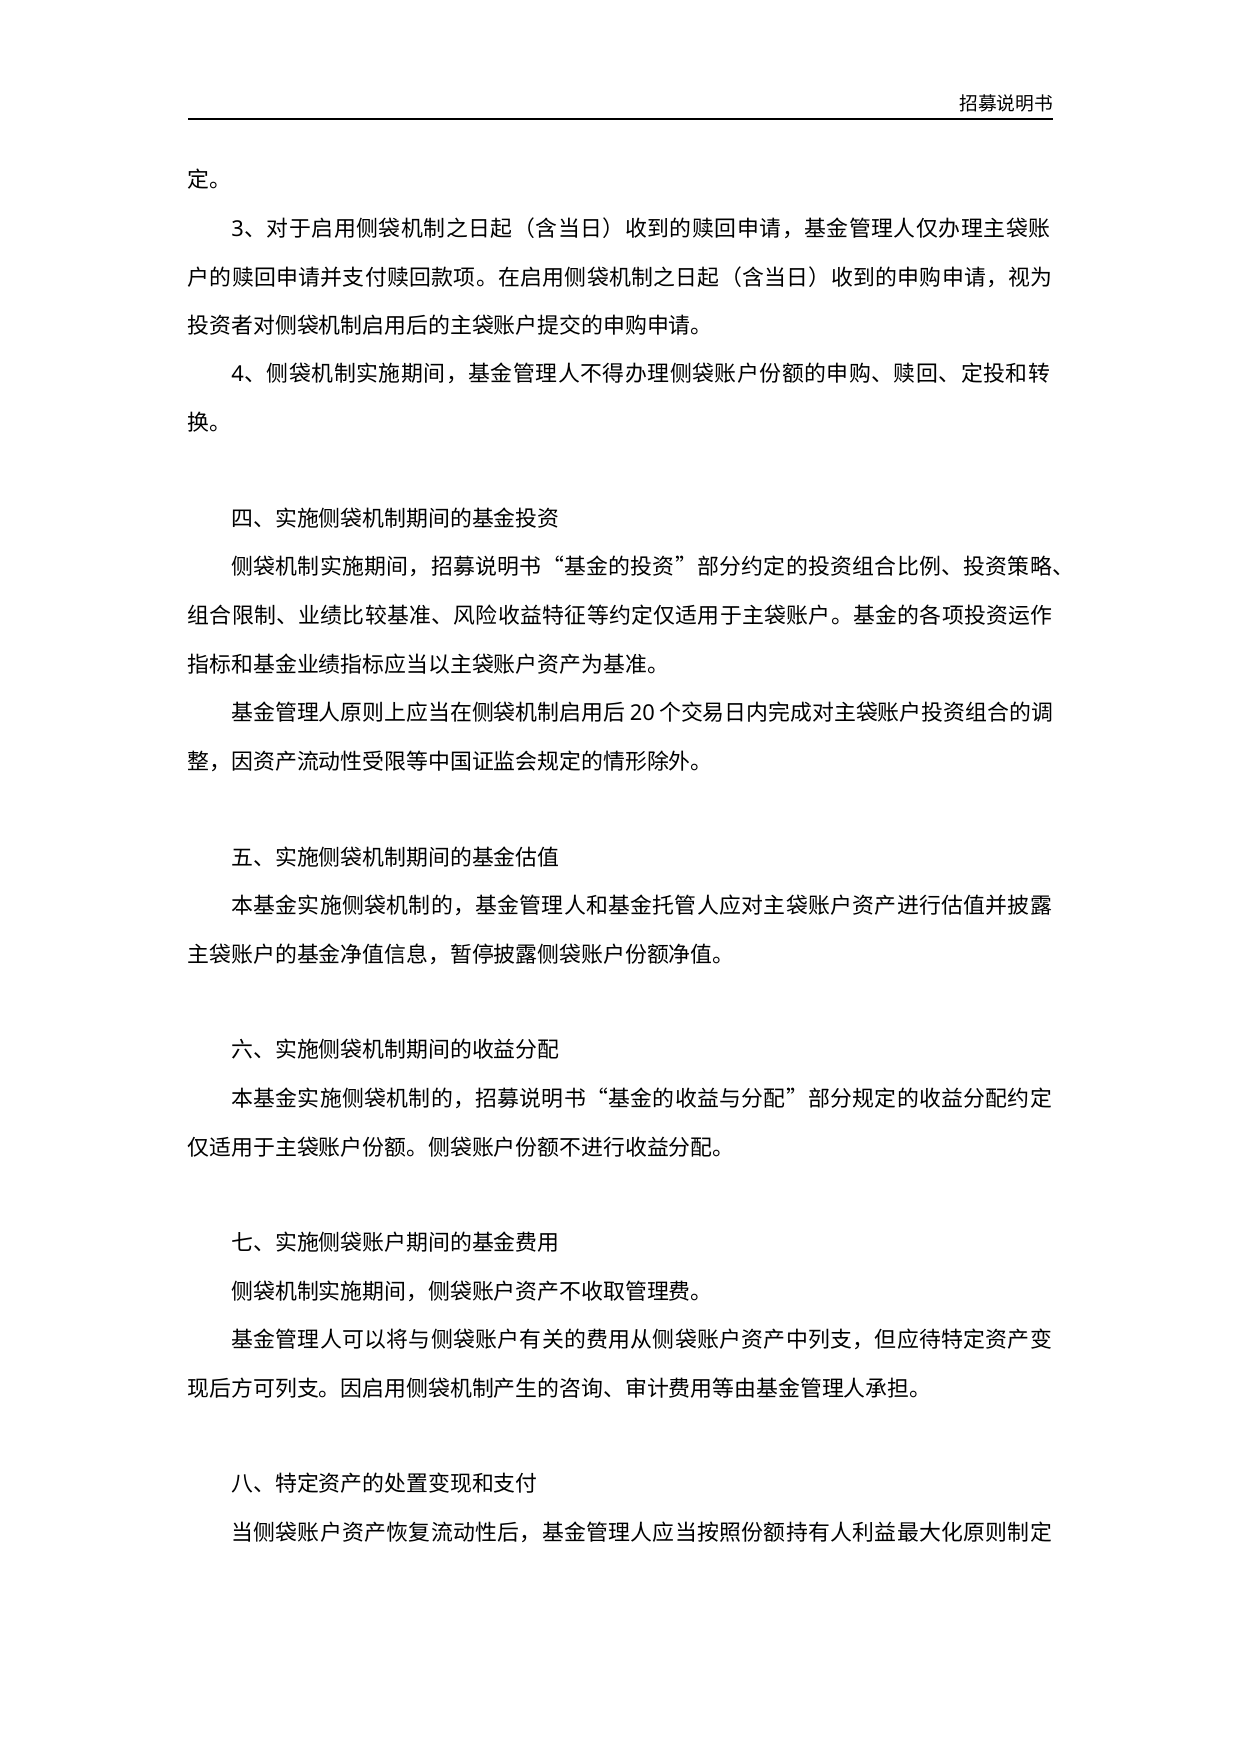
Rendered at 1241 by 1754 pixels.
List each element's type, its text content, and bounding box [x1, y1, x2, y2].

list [187, 1514, 1053, 1547]
list 八、特定资产的处置变现和支付 [187, 1466, 1053, 1498]
list 基金管理人原则上应当在侧袋机制启用后20个交易日内完成对主袋账户投资组合的调整，因资产流动性受限等中国证监会规定的情形除外。 [187, 695, 1053, 776]
list 侧袋机制实施期间，侧袋账户资产不收取管理费。 [187, 1273, 1053, 1306]
list 本基金实施侧袋机制的，基金管理人和基金托管人应对主袋账户资产进行估值并披露主袋账户的基金净值信息，暂停披露侧袋账户份额净值。 [187, 888, 1053, 969]
list 本基金实施侧袋机制的，招募说明书“基金的收益与分配”部分规定的收益分配约定仅适用于主袋账户份额。侧袋账户份额不进行收益分配。 [187, 1080, 1053, 1162]
list 基金管理人可以将与侧袋账户有关的费用从侧袋账户资产中列支，但应待特定资产变现后方可列支。因启用侧袋机制产生的咨询、审计费用等由基金管理人承担。 [187, 1322, 1053, 1403]
list 侧袋机制实施期间，招募说明书“基金的投资”部分约定的投资组合比例、投资策略、组合限制、业绩比较基准、风险收益特征等约定仅适用于主袋账户。基金的各项投资运作指标和基金业绩指标应当以主袋账户资产为基准。 [187, 549, 1053, 679]
list 七、实施侧袋账户期间的基金费用 [187, 1225, 1053, 1257]
list 五、实施侧袋机制期间的基金估值 [187, 839, 1053, 872]
list 3、对于启用侧袋机制之日起（含当日）收到的赎回申请，基金管理人仅办理主袋账户的赎回申请并支付赎回款项。在启用侧袋机制之日起（含当日）收到的申购申请，视为投资者对侧袋机制启用后的主袋账户提交的申购申请。 [187, 210, 1053, 340]
list 六、实施侧袋机制期间的收益分配 [187, 1032, 1053, 1064]
list 4、侧袋机制实施期间，基金管理人不得办理侧袋账户份额的申购、赎回、定投和转换。 [187, 356, 1053, 437]
list 四、实施侧袋机制期间的基金投资 [187, 501, 1053, 533]
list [187, 162, 1053, 194]
